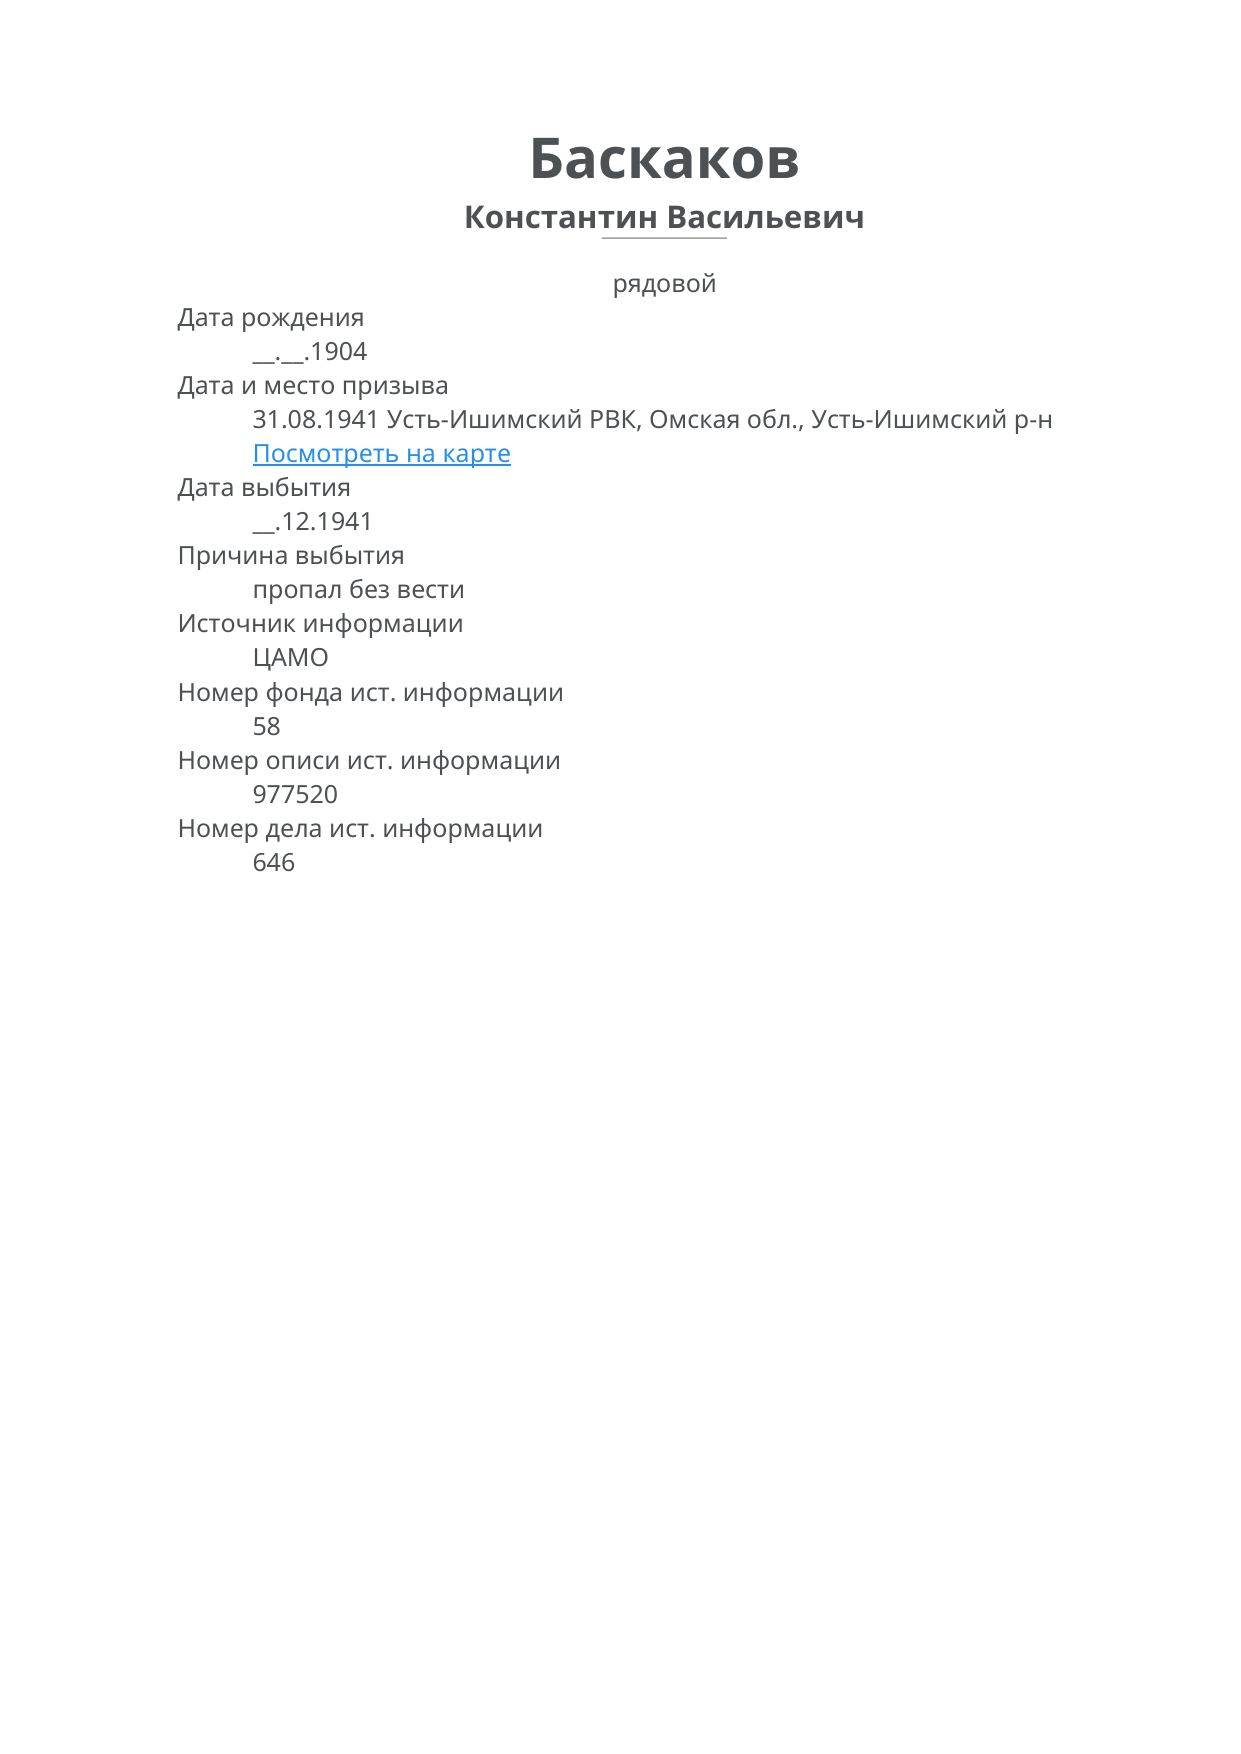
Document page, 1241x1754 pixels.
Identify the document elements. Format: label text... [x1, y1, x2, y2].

text 58 [252, 708, 1152, 742]
text пропал без вести [252, 572, 1152, 606]
text Причина выбытия [177, 538, 1152, 572]
text 646 [252, 844, 1152, 878]
text рядовой [177, 265, 1152, 299]
text Источник информации [177, 606, 1152, 640]
text Баскаков [177, 118, 1152, 195]
text __.__.1904 [252, 333, 1152, 368]
text 977520 [252, 776, 1152, 810]
text Константин Васильевич [177, 195, 1152, 237]
text __.12.1941 [252, 504, 1152, 538]
text Дата и место призыва [177, 368, 1152, 402]
text 31.08.1941 Усть-Ишимский РВК, Омская обл., Усть-Ишимский р-н Посмотреть на карте [252, 402, 1152, 470]
text Дата рождения [177, 299, 1152, 333]
text Дата выбытия [177, 470, 1152, 504]
text Номер дела ист. информации [177, 810, 1152, 844]
text Номер описи ист. информации [177, 742, 1152, 776]
text Номер фонда ист. информации [177, 674, 1152, 708]
text ЦАМО [252, 640, 1152, 674]
